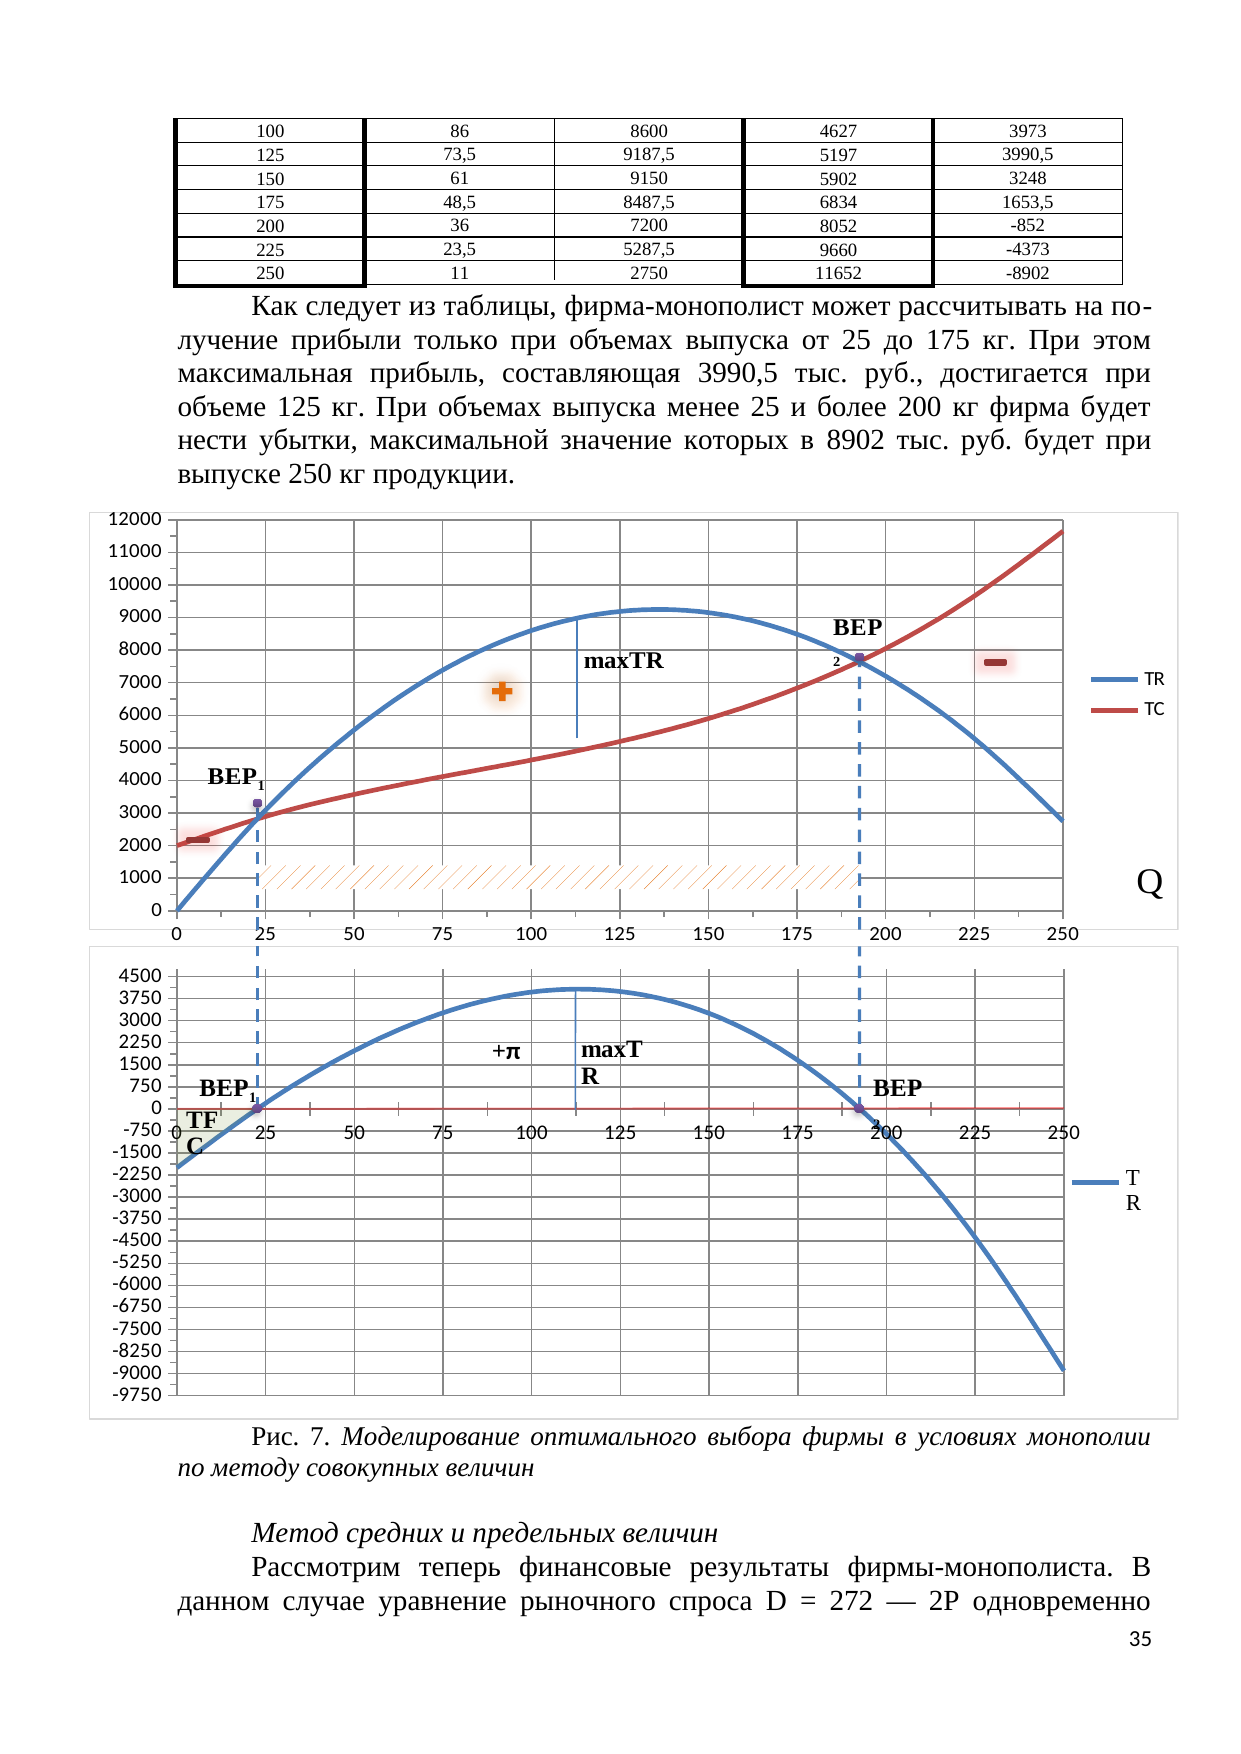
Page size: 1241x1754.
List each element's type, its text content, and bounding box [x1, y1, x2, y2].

table_cell 100 [178, 119, 362, 142]
table_cell 8487,5 [555, 190, 741, 213]
table_cell 9660 [746, 238, 931, 260]
table_cell 250 [178, 261, 362, 284]
table_cell 175 [178, 190, 362, 213]
table_cell 11652 [746, 261, 931, 284]
table_cell 36 [367, 214, 554, 236]
table_cell 3973 [935, 119, 1122, 142]
table_cell 8052 [746, 214, 931, 236]
table_cell 86 [367, 119, 554, 142]
table_cell -8902 [935, 261, 1122, 284]
table_cell 3248 [935, 166, 1122, 189]
text Как следует из таблицы, фирма-монополист может рассчитывать на получение прибыли только при объемах выпуска от 25 до 175 кг. При этом максимальная прибыль, составляющая 3990,5 тыс. руб., достигается при объеме 125 кг. При объемах выпуска менее 25 и более 200 кг фирма будет нести убытки, максимальной значение которых в 8902 тыс. руб. будет при выпуске 250 кг продукции. [177, 288, 1152, 489]
table_cell 4627 [746, 119, 931, 142]
table_cell 2750 [554, 261, 741, 284]
table_cell 9187,5 [555, 143, 741, 165]
table_cell 225 [178, 238, 362, 260]
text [177, 1549, 1152, 1616]
table_cell 200 [178, 214, 362, 236]
table_cell 7200 [555, 214, 741, 236]
table_cell 125 [178, 143, 362, 165]
table_cell 5287,5 [555, 238, 741, 260]
table_cell 6834 [746, 190, 931, 213]
table_cell 48,5 [367, 190, 554, 213]
table_cell 1653,5 [935, 190, 1122, 213]
table_cell 23,5 [367, 238, 554, 260]
table_cell -4373 [935, 238, 1122, 260]
table_cell -852 [935, 214, 1122, 236]
table_cell 150 [178, 166, 362, 189]
table_cell 73,5 [367, 143, 554, 165]
text Метод средних и предельных величин [177, 1516, 1152, 1549]
table_cell 9150 [555, 166, 741, 189]
table_cell 11 [367, 261, 554, 284]
table_cell 5902 [746, 166, 931, 189]
text Рис. 7. Моделирование оптимального выбора фирмы в условиях монополии по методу совокупных величин [177, 1420, 1152, 1482]
table_cell 3990,5 [935, 143, 1122, 165]
table_cell 8600 [555, 119, 741, 142]
table_cell 5197 [746, 143, 931, 165]
table_cell 61 [367, 166, 554, 189]
